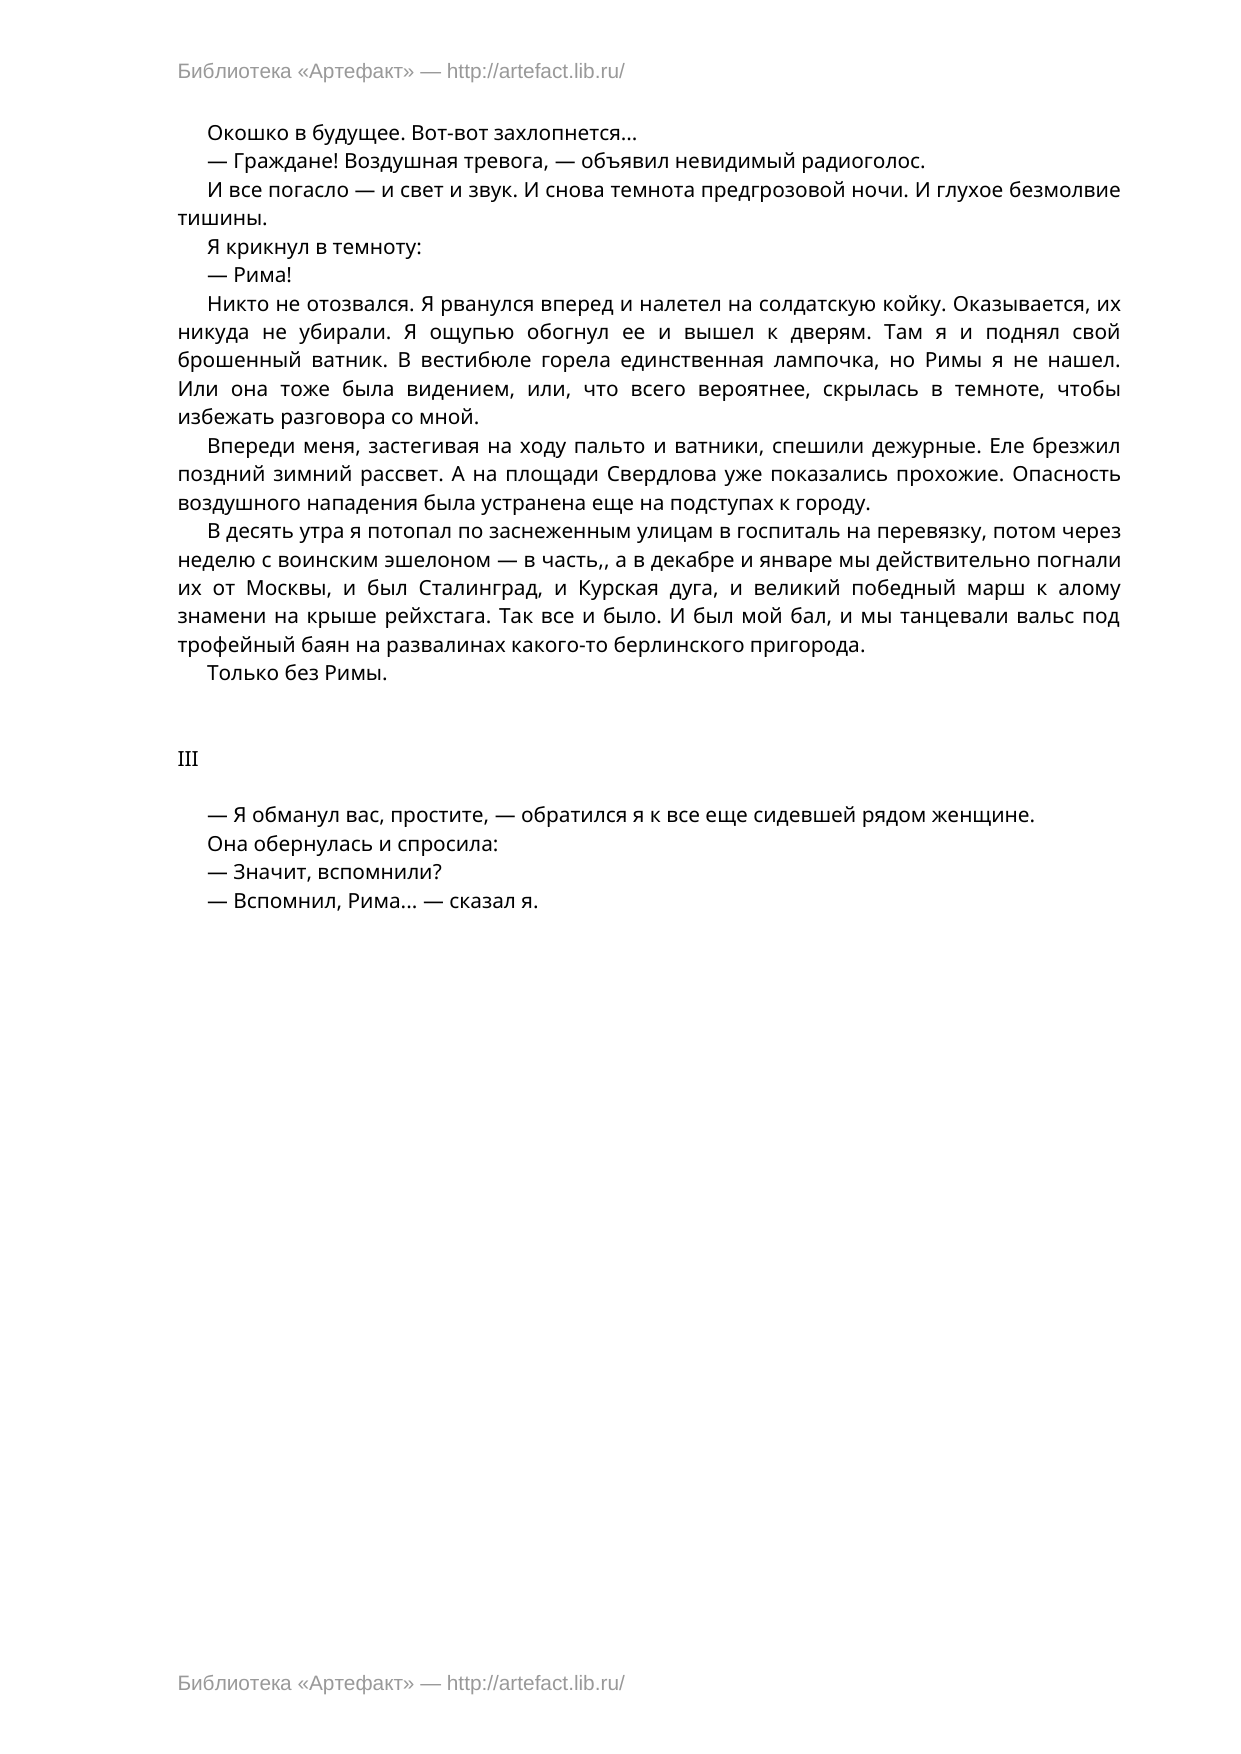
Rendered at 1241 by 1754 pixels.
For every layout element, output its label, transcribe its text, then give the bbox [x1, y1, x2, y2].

text Она обернулась и спросила: [177, 829, 1122, 857]
text Я крикнул в темноту: [177, 232, 1122, 260]
text — Граждане! Воздушная тревога, — объявил невидимый радиоголос. [177, 147, 1122, 175]
text — Рима! [177, 260, 1122, 289]
text Впереди меня, застегивая на ходу пальто и ватники, спешили дежурные. Еле брезжил поздний зимний рассвет. А на площади Свердлова уже показались прохожие. Опасность воздушного нападения была устранена еще на подступах к городу. [177, 431, 1122, 516]
text Окошко в будущее. Вот-вот захлопнется... [177, 118, 1122, 147]
text И все погасло — и свет и звук. И снова темнота предгрозовой ночи. И глухое безмолвие тишины. [177, 175, 1122, 232]
text В десять утра я потопал по заснеженным улицам в госпиталь на перевязку, потом через неделю с воинским эшелоном — в часть,, а в декабре и январе мы действительно погнали их от Москвы, и был Сталинград, и Курская дуга, и великий победный марш к алому знамени на крыше рейхстага. Так все и было. И был мой бал, и мы танцевали вальс под трофейный баян на развалинах какого-то берлинского пригорода. [177, 516, 1122, 658]
text — Я обманул вас, простите, — обратился я к все еще сидевшей рядом женщине. [177, 801, 1122, 829]
text — Значит, вспомнили? [177, 857, 1122, 886]
text III [177, 744, 1122, 772]
text — Вспомнил, Рима... — сказал я. [177, 886, 1122, 914]
text Только без Римы. [177, 658, 1122, 687]
text Никто не отозвался. Я рванулся вперед и налетел на солдатскую койку. Оказывается, их никуда не убирали. Я ощупью обогнул ее и вышел к дверям. Там я и поднял свой брошенный ватник. В вестибюле горела единственная лампочка, но Римы я не нашел. Или она тоже была видением, или, что всего вероятнее, скрылась в темноте, чтобы избежать разговора со мной. [177, 289, 1122, 431]
